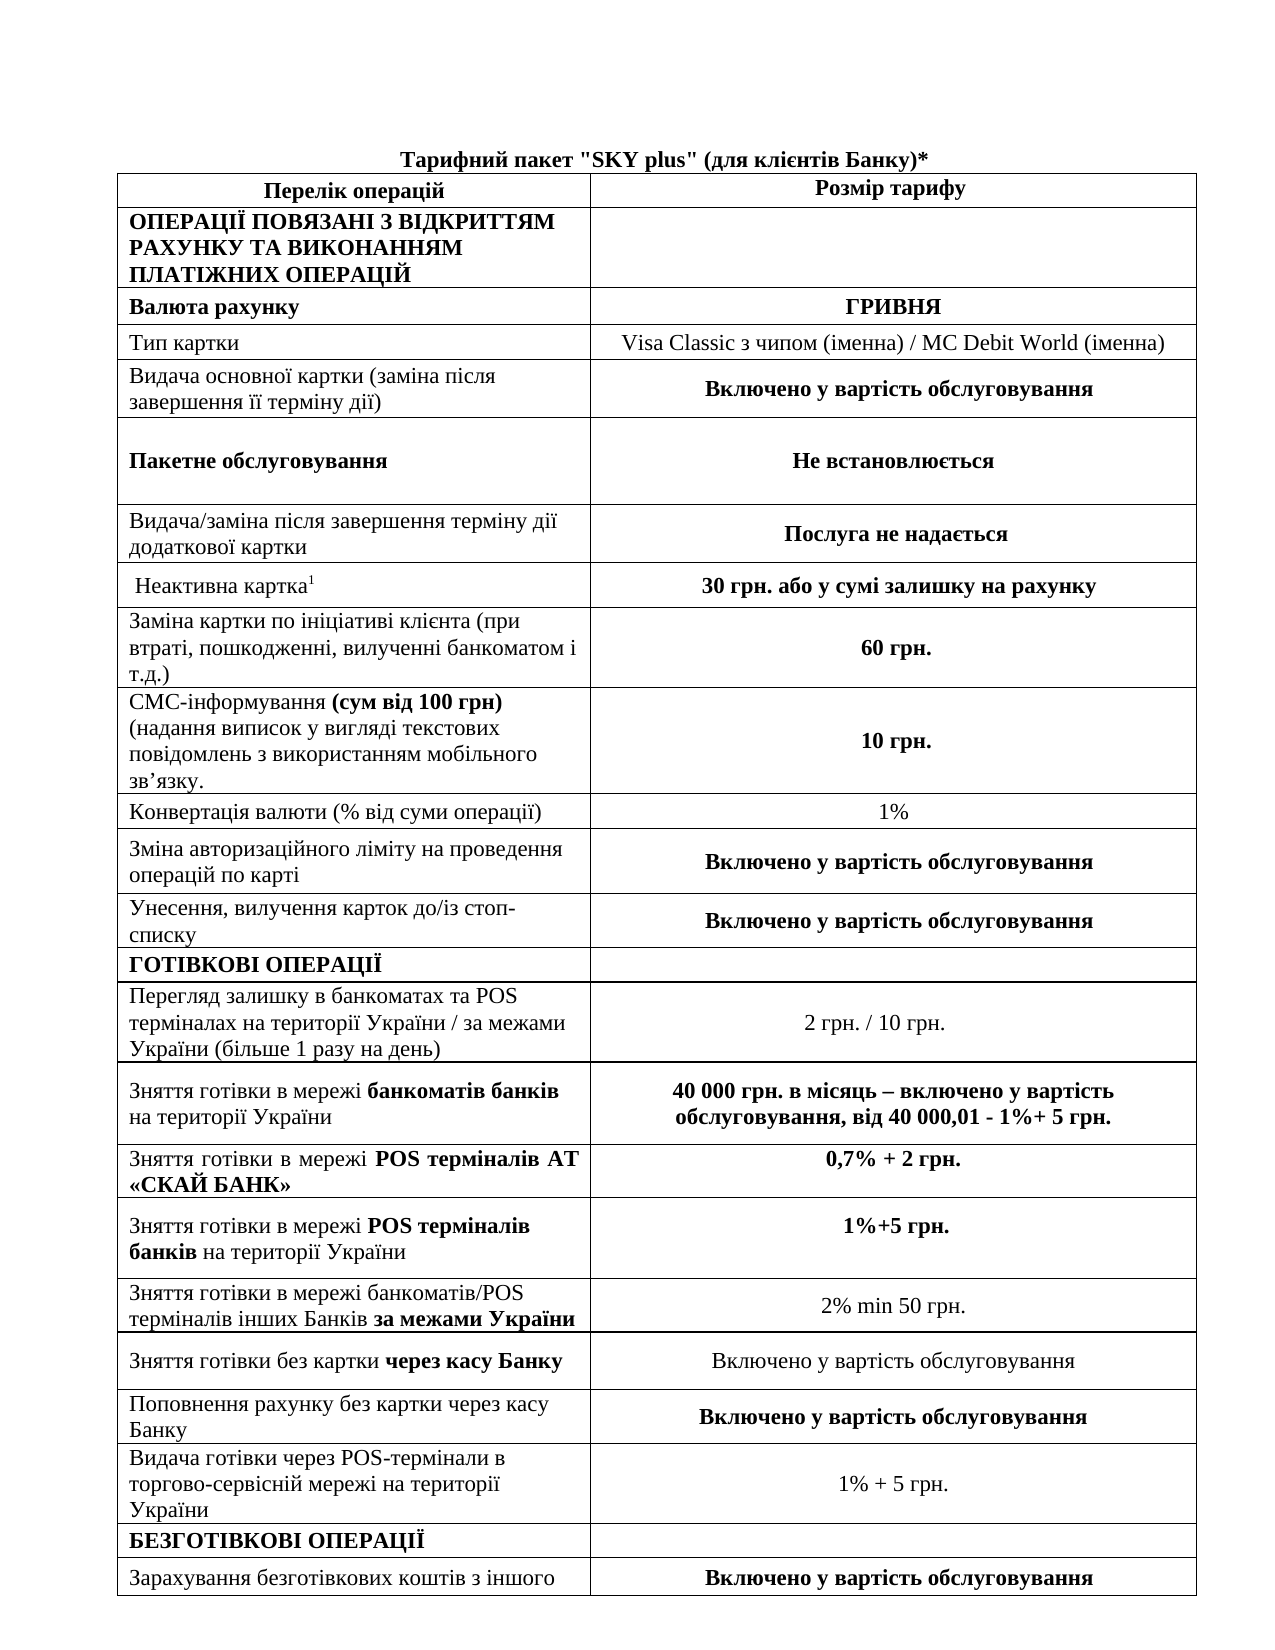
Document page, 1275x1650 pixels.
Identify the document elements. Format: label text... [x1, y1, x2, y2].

table_cell [591, 208, 1196, 287]
table_cell 60 грн. [591, 608, 1196, 687]
table_cell Visa Classic з чипом (іменна) / MC Debit World (іменна) [591, 325, 1196, 359]
table_cell БЕЗГОТІВКОВІ ОПЕРАЦІЇ [118, 1524, 590, 1557]
table_cell Зняття готівки в мережі POS терміналів АТ «СКАЙ БАНК» [118, 1145, 590, 1197]
table_cell Зняття готівки в мережі банкоматів/POS терміналів інших Банків за межами України [118, 1279, 590, 1331]
table_cell Включено у вартість обслуговування [591, 894, 1196, 947]
table_cell Неактивна картка1 [118, 563, 590, 607]
table_cell Послуга не надається [591, 505, 1196, 562]
table_cell 30 грн. або у сумі залишку на рахунку [591, 563, 1196, 607]
table_cell Тип картки [118, 325, 590, 359]
table_cell Включено у вартість обслуговування [591, 829, 1196, 893]
table_cell Включено у вартість обслуговування [591, 1390, 1196, 1443]
table_cell Зняття готівки в мережі POS терміналів банків на території України [118, 1198, 590, 1278]
table_cell Видача основної картки (заміна після завершення її терміну дії) [118, 360, 590, 417]
table_cell 40 000 грн. в місяць – включено у вартість обслуговування, від 40 000,01 - 1%+ 5 грн. [591, 1063, 1196, 1143]
table_cell 10 грн. [591, 688, 1196, 793]
table_cell 0,7% + 2 грн. [591, 1145, 1196, 1197]
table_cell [591, 1558, 1196, 1595]
table_cell [591, 948, 1196, 981]
table_cell Конвертація валюти (% від суми операції) [118, 794, 590, 828]
table_cell 1% + 5 грн. [591, 1444, 1196, 1523]
table_cell СМС-інформування (сум від 100 грн) (надання виписок у вигляді текстових повідомлень з використанням мобільного зв’язку. [118, 688, 590, 793]
table_cell ОПЕРАЦІЇ ПОВЯЗАНІ З ВІДКРИТТЯМ РАХУНКУ ТА ВИКОНАННЯМ ПЛАТІЖНИХ ОПЕРАЦІЙ [118, 208, 590, 287]
table_cell Включено у вартість обслуговування [591, 1333, 1196, 1389]
table_cell Поповнення рахунку без картки через касу Банку [118, 1390, 590, 1443]
table_cell Унесення, вилучення карток до/із стоп-списку [118, 894, 590, 947]
table_cell Зміна авторизаційного ліміту на проведення операцій по карті [118, 829, 590, 893]
table_cell Зняття готівки в мережі банкоматів банків на території України [118, 1063, 590, 1143]
table_cell ГОТІВКОВІ ОПЕРАЦІЇ [118, 948, 590, 981]
table_cell 2 грн. / 10 грн. [591, 983, 1196, 1061]
table_cell Валюта рахунку [118, 288, 590, 324]
table_cell 2% min 50 грн. [591, 1279, 1196, 1331]
table_cell Включено у вартість обслуговування [591, 360, 1196, 417]
table_cell Заміна картки по ініціативі клієнта (при втраті, пошкодженні, вилученні банкоматом і т.д.) [118, 608, 590, 687]
text Тарифний пакет "SKY plus" (для клієнтів Банку)* [207, 146, 1122, 172]
table_cell Видача готівки через POS-термінали в торгово-сервісній мережі на території України [118, 1444, 590, 1523]
table_cell 1%+5 грн. [591, 1198, 1196, 1278]
table_cell Зняття готівки без картки через касу Банку [118, 1333, 590, 1389]
table_header Розмір тарифу [591, 174, 1196, 207]
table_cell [118, 1558, 590, 1595]
table_cell Перегляд залишку в банкоматах та POS терміналах на території України / за межами України (більше 1 разу на день) [118, 983, 590, 1061]
table_cell Пакетне обслуговування [118, 418, 590, 504]
table_cell 1% [591, 794, 1196, 828]
table_cell Не встановлюється [591, 418, 1196, 504]
table_cell [591, 1524, 1196, 1557]
table_cell ГРИВНЯ [591, 288, 1196, 324]
table_header Перелік операцій [118, 174, 590, 207]
table_cell Видача/заміна після завершення терміну дії додаткової картки [118, 505, 590, 562]
